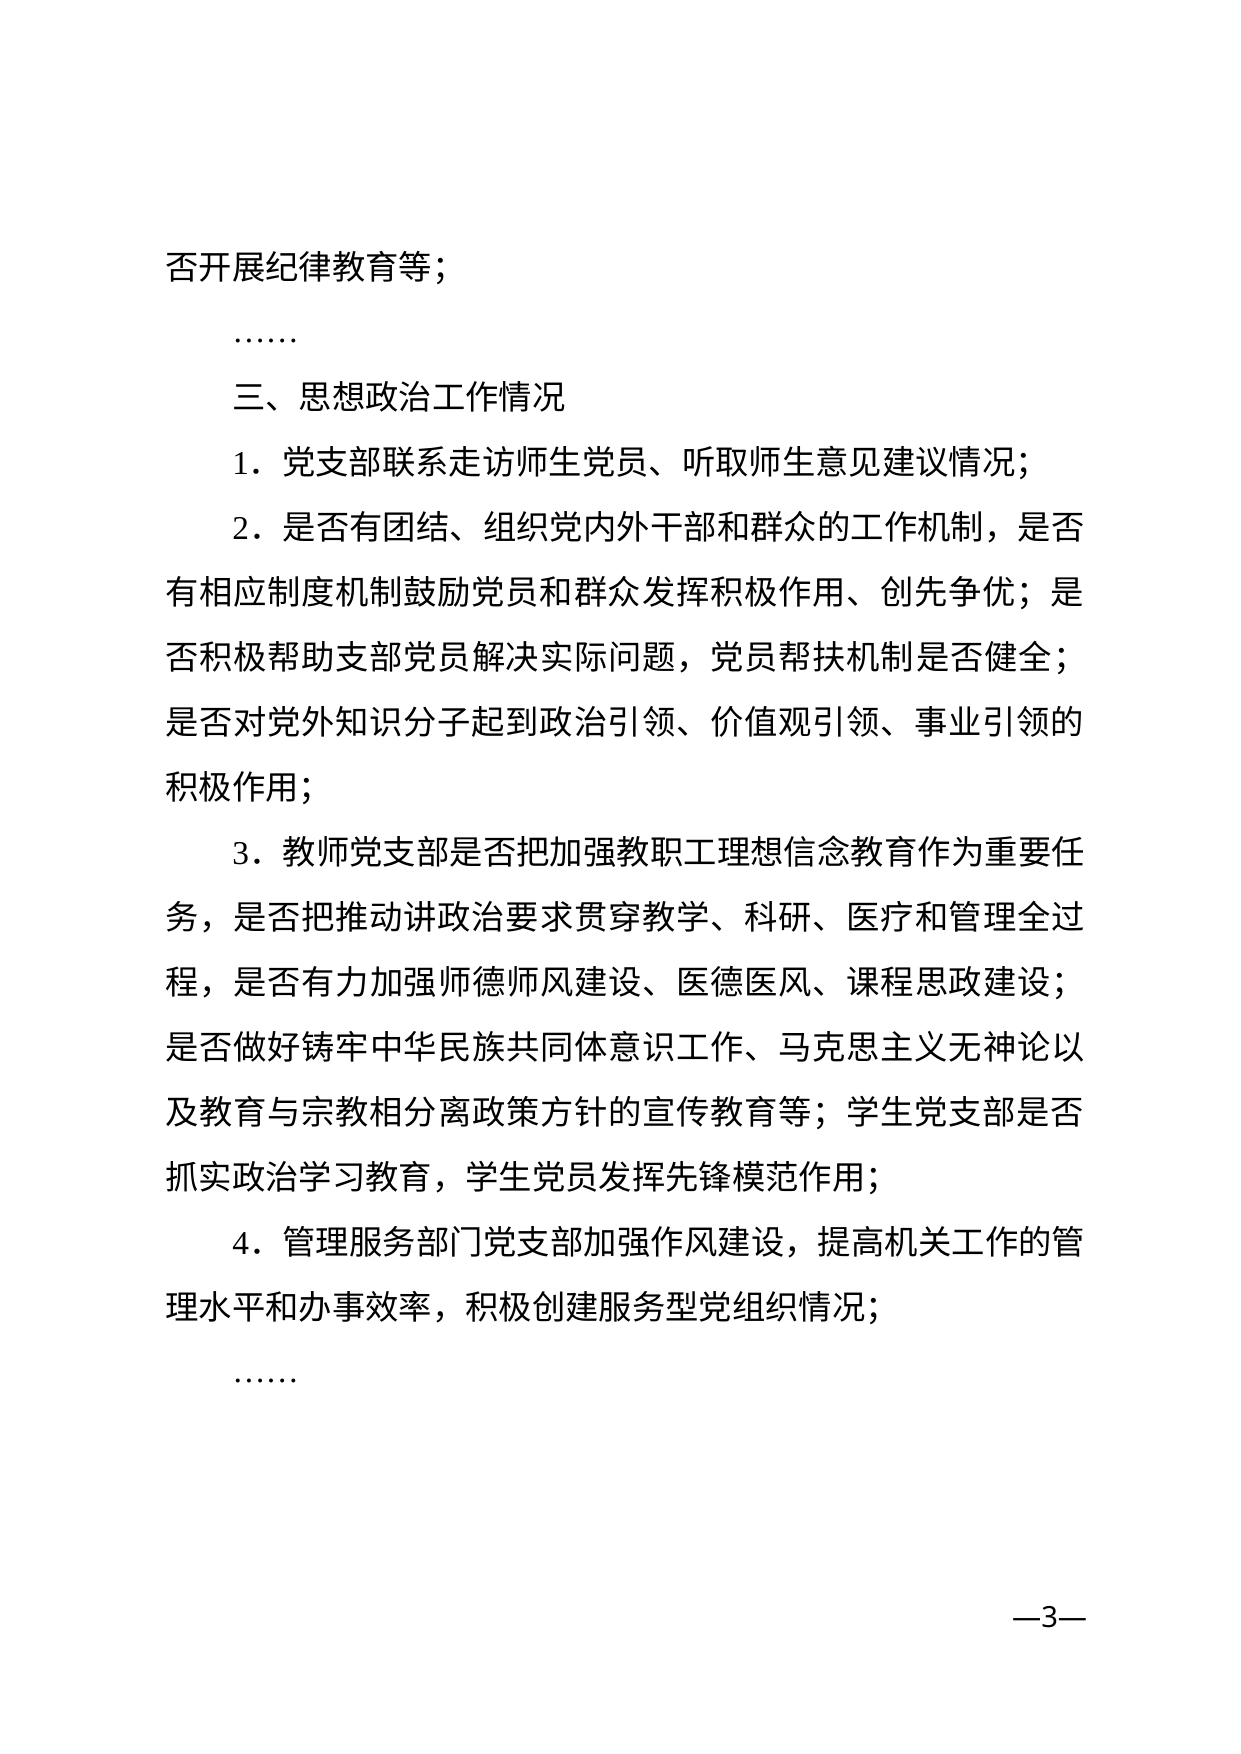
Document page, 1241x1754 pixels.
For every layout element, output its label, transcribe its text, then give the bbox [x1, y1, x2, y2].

text 4．管理服务部门党支部加强作风建设，提高机关工作的管理水平和办事效率，积极创建服务型党组织情况； [165, 1208, 1087, 1338]
text 三、思想政治工作情况 [165, 363, 1087, 428]
text …… [165, 298, 1087, 363]
text 2．是否有团结、组织党内外干部和群众的工作机制，是否有相应制度机制鼓励党员和群众发挥积极作用、创先争优；是否积极帮助支部党员解决实际问题，党员帮扶机制是否健全；是否对党外知识分子起到政治引领、价值观引领、事业引领的积极作用； [165, 493, 1087, 818]
text 3．教师党支部是否把加强教职工理想信念教育作为重要任务，是否把推动讲政治要求贯穿教学、科研、医疗和管理全过程，是否有力加强师德师风建设、医德医风、课程思政建设；是否做好铸牢中华民族共同体意识工作、马克思主义无神论以及教育与宗教相分离政策方针的宣传教育等；学生党支部是否抓实政治学习教育，学生党员发挥先锋模范作用； [165, 818, 1087, 1208]
text 1．党支部联系走访师生党员、听取师生意见建议情况； [165, 428, 1087, 493]
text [165, 233, 1087, 298]
text …… [165, 1338, 1087, 1403]
